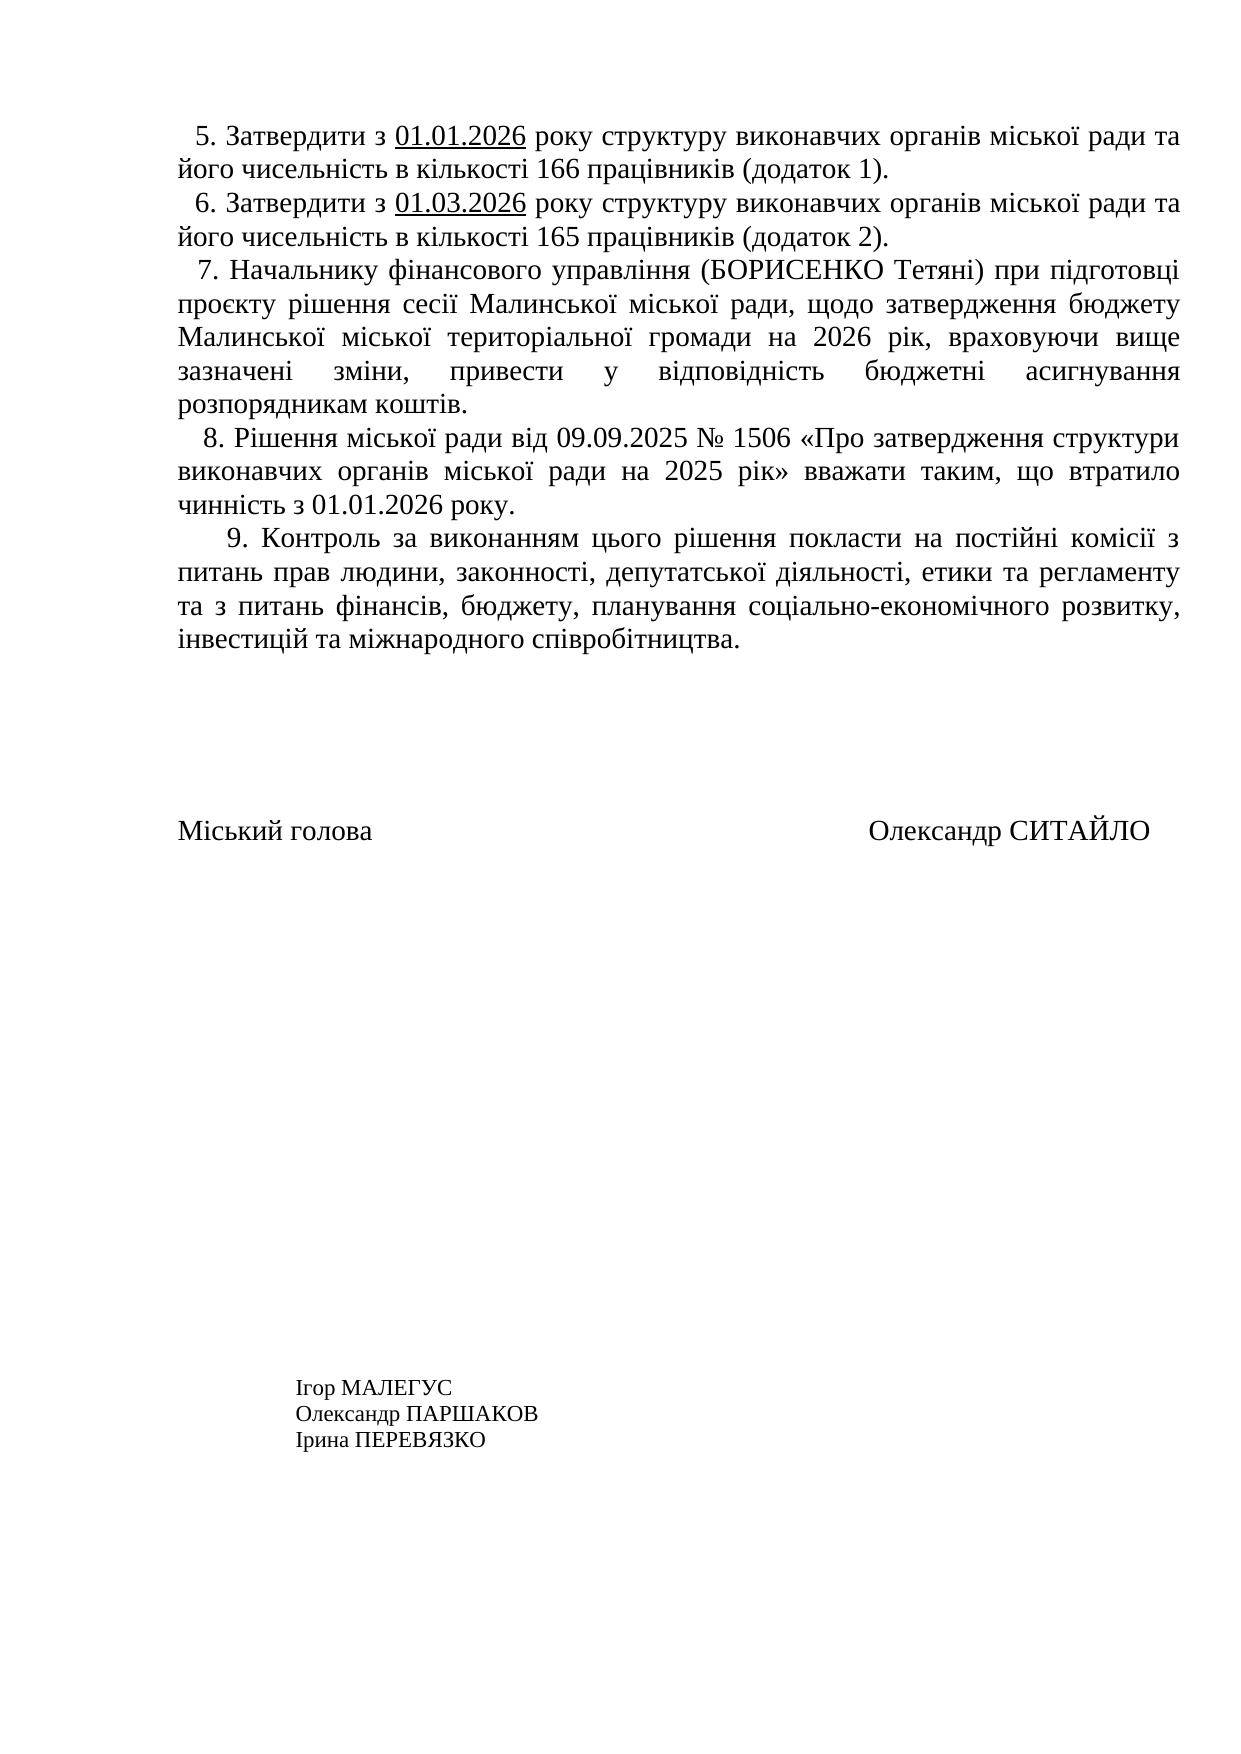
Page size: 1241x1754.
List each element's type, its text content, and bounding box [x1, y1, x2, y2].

text 8. Рішення міської ради від 09.09.2025 № 1506 «Про затвердження структури виконавчих органів міської ради на 2025 рік» вважати таким, що втратило чинність з 01.01.2026 року. [177, 420, 1181, 521]
text Міський голова Олександр СИТАЙЛО [177, 813, 1181, 847]
text 7. Начальнику фінансового управління (БОРИСЕНКО Тетяні) при підготовці проєкту рішення сесії Малинської міської ради, щодо затвердження бюджету Малинської міської територіальної громади на 2026 рік, враховуючи вище зазначені зміни, привести у відповідність бюджетні асигнування розпорядникам коштів. [177, 252, 1181, 420]
text Ігор МАЛЕГУС [295, 1374, 1181, 1400]
text 6. Затвердити з 01.03.2026 року структуру виконавчих органів міської ради та його чисельність в кількості 165 працівників (додаток 2). [177, 185, 1181, 252]
text Ірина ПЕРЕВЯЗКО [295, 1426, 1181, 1453]
text 9. Контроль за виконанням цього рішення покласти на постійні комісії з питань прав людини, законності, депутатської діяльності, етики та регламенту та з питань фінансів, бюджету, планування соціально-економічного розвитку, інвестицій та міжнародного співробітництва. [177, 521, 1181, 655]
text Олександр ПАРШАКОВ [295, 1400, 1181, 1426]
text 5. Затвердити з 01.01.2026 року структуру виконавчих органів міської ради та його чисельність в кількості 166 працівників (додаток 1). [177, 118, 1181, 185]
